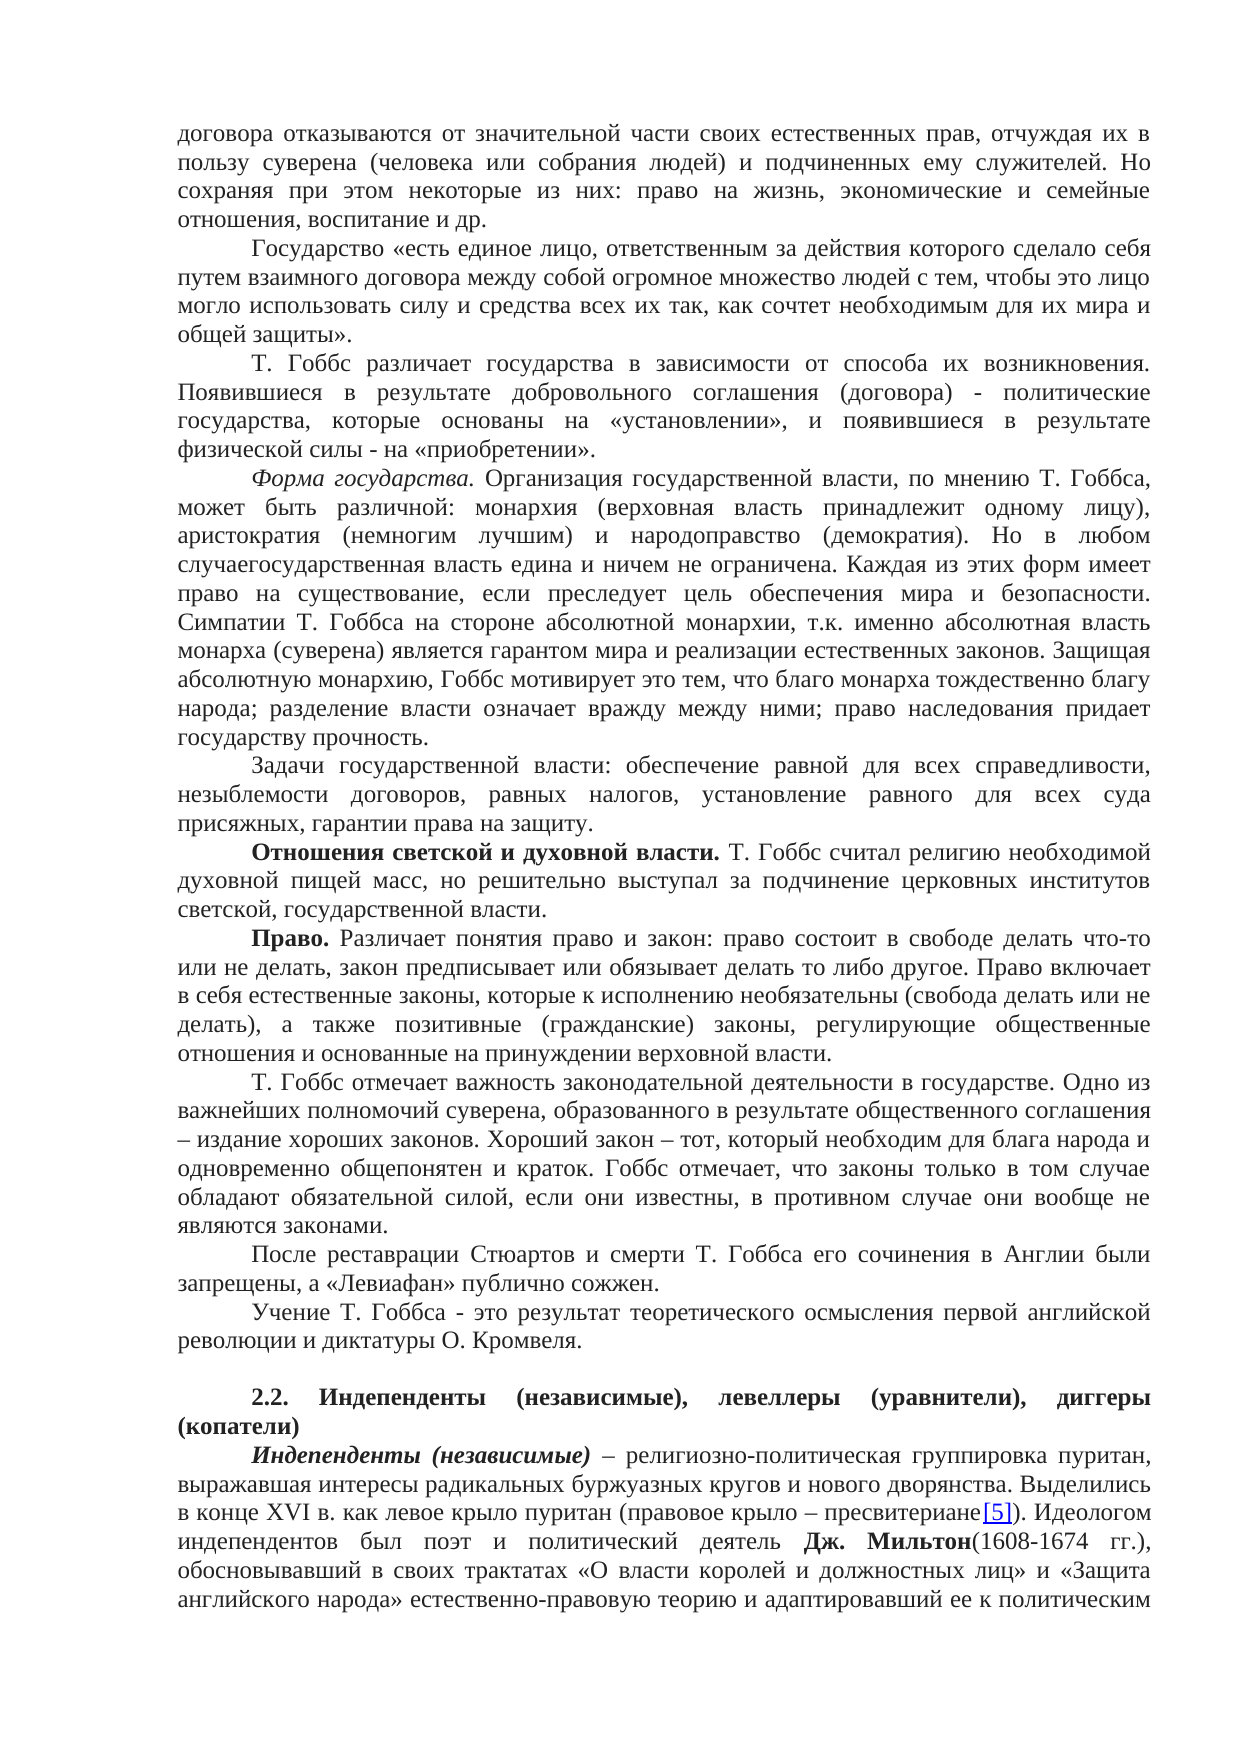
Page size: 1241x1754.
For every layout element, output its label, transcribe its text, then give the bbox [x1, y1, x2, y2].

text Право. Различает понятия право и закон: право состоит в свободе делать что-то или не делать, закон предписывает или обязывает делать то либо другое. Право включает в себя естественные законы, которые к исполнению необязательны (свобода делать или не делать), а также позитивные (гражданские) законы, регулирующие общественные отношения и основанные на принуждении верховной власти. [177, 923, 1152, 1067]
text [177, 1440, 1152, 1612]
text 2.2. Индепенденты (независимые), левеллеры (уравнители), диггеры (копатели) [177, 1382, 1152, 1440]
text Задачи государственной власти: обеспечение равной для всех справедливости, незыблемости договоров, равных налогов, установление равного для всех суда присяжных, гарантии права на защиту. [177, 751, 1152, 837]
text Государство «есть единое лицо, ответственным за действия которого сделало себя путем взаимного договора между собой огромное множество людей с тем, чтобы это лицо могло использовать силу и средства всех их так, как сочтет необходимым для их мира и общей защиты». [177, 233, 1152, 348]
text Учение Т. Гоббса - это результат теоретического осмысления первой английской революции и диктатуры О. Кромвеля. [177, 1297, 1152, 1354]
text После реставрации Стюартов и смерти Т. Гоббса его сочинения в Англии были запрещены, а «Левиафан» публично сожжен. [177, 1239, 1152, 1297]
text Т. Гоббс отмечает важность законодательной деятельности в государстве. Одно из важнейших полномочий суверена, образованного в результате общественного соглашения – издание хороших законов. Хороший закон – тот, который необходим для блага народа и одновременно общепонятен и краток. Гоббс отмечает, что законы только в том случае обладают обязательной силой, если они известны, в противном случае они вообще не являются законами. [177, 1067, 1152, 1239]
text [177, 118, 1152, 233]
text Форма государства. Организация государственной власти, по мнению Т. Гоббса, может быть различной: монархия (верховная власть принадлежит одному лицу), аристократия (немногим лучшим) и народоправство (демократия). Но в любом случаегосударственная власть едина и ничем не ограничена. Каждая из этих форм имеет право на существование, если преследует цель обеспечения мира и безопасности. Симпатии Т. Гоббса на стороне абсолютной монархии, т.к. именно абсолютная власть монарха (суверена) является гарантом мира и реализации естественных законов. Защищая абсолютную монархию, Гоббс мотивирует это тем, что благо монарха тождественно благу народа; разделение власти означает вражду между ними; право наследования придает государству прочность. [177, 463, 1152, 751]
text Отношения светской и духовной власти. Т. Гоббс считал религию необходимой духовной пищей масс, но решительно выступал за подчинение церковных институтов светской, государственной власти. [177, 837, 1152, 923]
text Т. Гоббс различает государства в зависимости от способа их возникновения. Появившиеся в результате добровольного соглашения (договора) - политические государства, которые основаны на «установлении», и появившиеся в результате физической силы - на «приобретении». [177, 348, 1152, 463]
